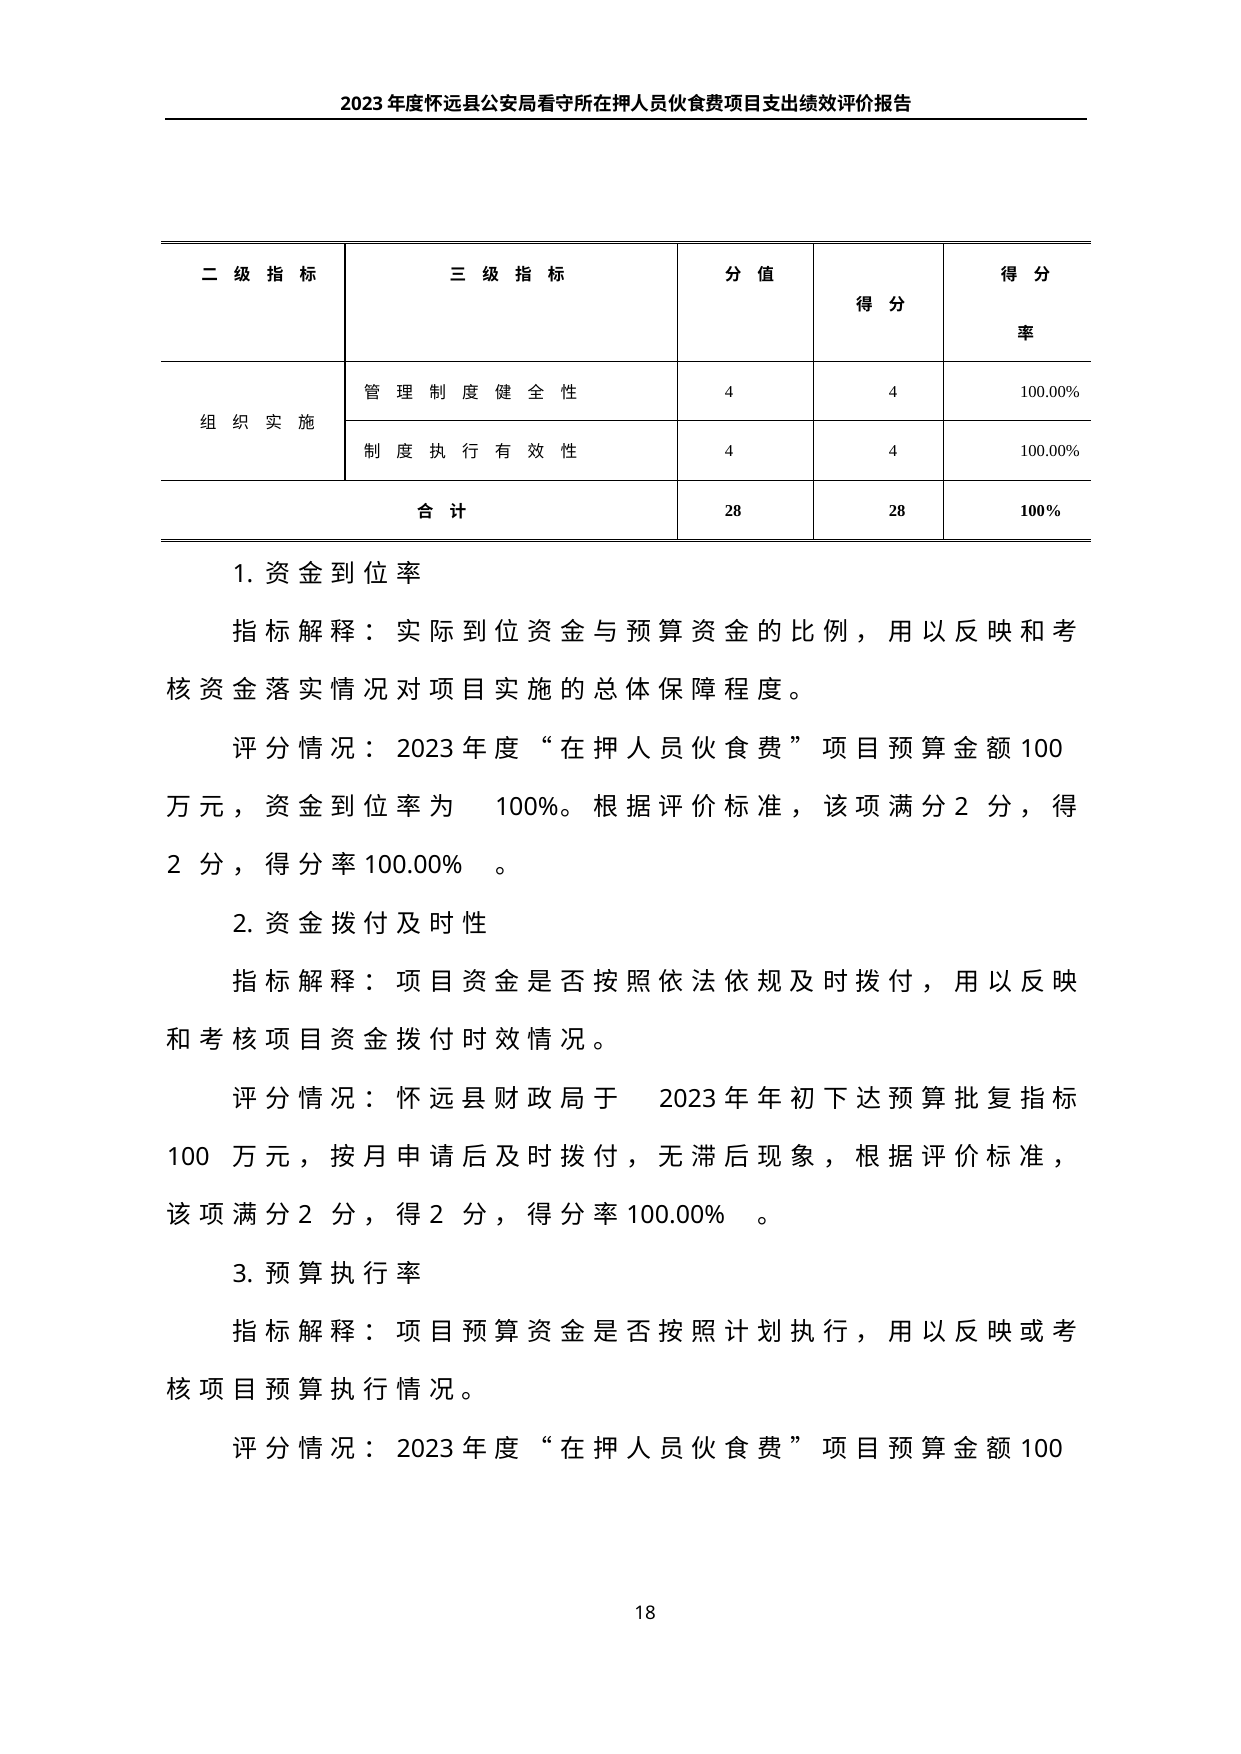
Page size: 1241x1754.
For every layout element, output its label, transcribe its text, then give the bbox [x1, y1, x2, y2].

table_cell 4 [678, 421, 813, 480]
table_cell 合计 [161, 481, 677, 539]
text 2.资金拨付及时性 [167, 892, 1085, 951]
table_cell 100.00% [944, 362, 1091, 420]
table_cell 管理制度健全性 [346, 362, 677, 420]
table_header 分值 [678, 244, 813, 361]
text 指标解释：实际到位资金与预算资金的比例，用以反映和考核资金落实情况对项目实施的总体保障程度。 [167, 601, 1085, 717]
table_cell 4 [678, 362, 813, 420]
text 指标解释：项目预算资金是否按照计划执行，用以反映或考核项目预算执行情况。 [167, 1301, 1085, 1417]
table_cell 28 [814, 481, 943, 539]
table_cell 组织实施 [161, 362, 344, 480]
table_cell 100.00% [944, 421, 1091, 480]
text 3.预算执行率 [167, 1242, 1085, 1301]
text 评分情况：2023年度“在押人员伙食费”项目预算金额100万元，资金到位率为 100%。根据评价标准，该项满分2分，得2分，得分率100.00%。 [167, 717, 1085, 892]
text 指标解释：项目资金是否按照依法依规及时拨付，用以反映和考核项目资金拨付时效情况。 [167, 951, 1085, 1067]
table_header 二级指标 [161, 244, 344, 361]
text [167, 1417, 1085, 1476]
text 评分情况：怀远县财政局于 2023 年年初下达预算批复指标 100万元，按月申请后及时拨付，无滞后现象，根据评价标准，该项满分2分，得2分，得分率100.00%。 [167, 1067, 1085, 1242]
table_cell 28 [678, 481, 813, 539]
text 1.资金到位率 [167, 542, 1085, 601]
table_cell 100% [944, 481, 1091, 539]
table_cell 制度执行有效性 [346, 421, 677, 480]
table_header 得分 [814, 244, 943, 361]
table_cell 4 [814, 421, 943, 480]
table_header 得分率 [944, 244, 1091, 361]
table_header 三级指标 [346, 244, 677, 361]
table_cell 4 [814, 362, 943, 420]
